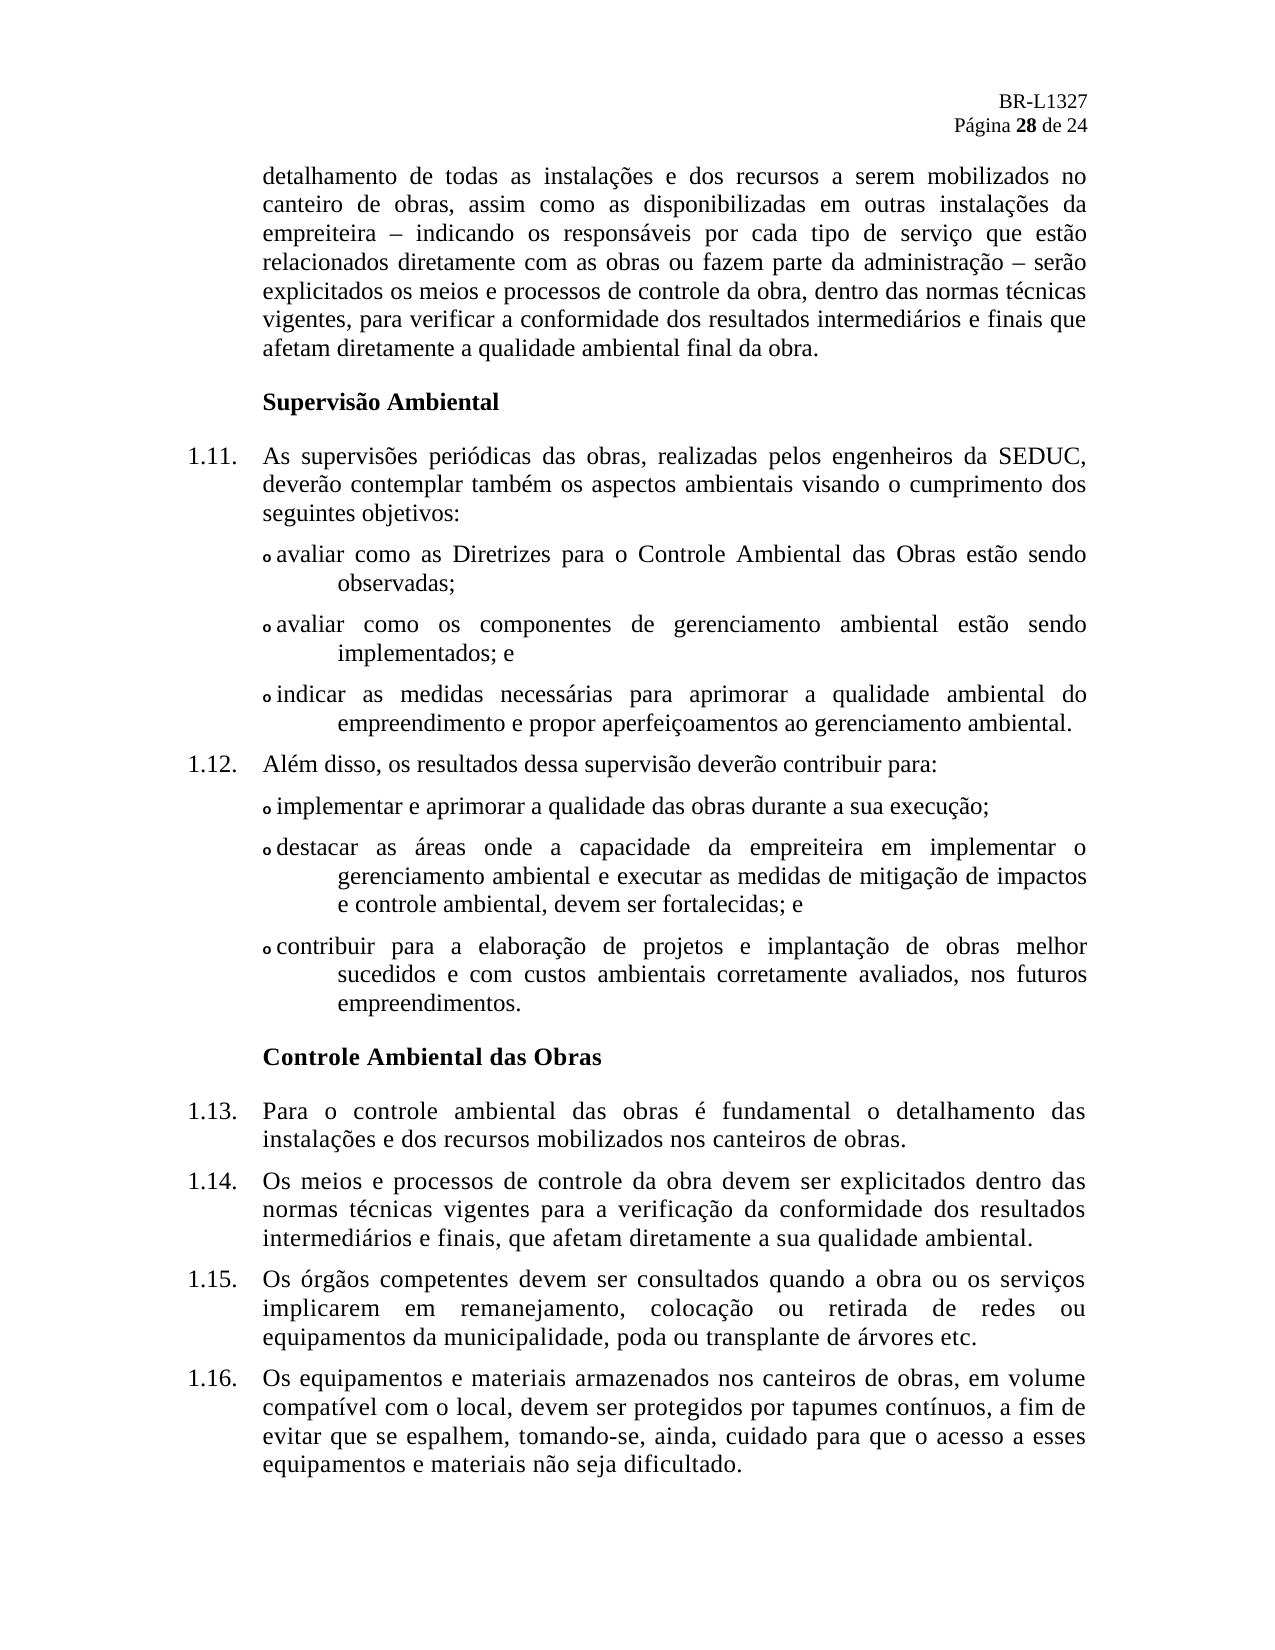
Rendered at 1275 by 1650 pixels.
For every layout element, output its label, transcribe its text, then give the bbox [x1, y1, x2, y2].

list contribuir para a elaboração de projetos e implantação de obras melhor sucedidos e com custos ambientais corretamente avaliados, nos futuros empreendimentos. [262, 931, 1087, 1017]
list avaliar como os componentes de gerenciamento ambiental estão sendo implementados; e [262, 609, 1087, 667]
list indicar as medidas necessárias para aprimorar a qualidade ambiental do empreendimento e propor aperfeiçoamentos ao gerenciamento ambiental. [262, 679, 1087, 737]
list Os equipamentos e materiais armazenados nos canteiros de obras, em volume compatível com o local, devem ser protegidos por tapumes contínuos, a fim de evitar que se espalhem, tomando-se, ainda, cuidado para que o acesso a esses equipamentos e materiais não seja dificultado. [187, 1363, 1087, 1478]
list destacar as áreas onde a capacidade da empreiteira em implementar o gerenciamento ambiental e executar as medidas de mitigação de impactos e controle ambiental, devem ser fortalecidas; e [262, 832, 1087, 918]
list Além disso, os resultados dessa supervisão deverão contribuir para: [187, 749, 1087, 778]
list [187, 161, 1087, 362]
text Supervisão Ambiental [262, 387, 1087, 416]
list As supervisões periódicas das obras, realizadas pelos engenheiros da SEDUC, deverão contemplar também os aspectos ambientais visando o cumprimento dos seguintes objetivos: [187, 441, 1087, 527]
list implementar e aprimorar a qualidade das obras durante a sua execução; [262, 791, 1087, 819]
list Os meios e processos de controle da obra devem ser explicitados dentro das normas técnicas vigentes para a verificação da conformidade dos resultados intermediários e finais, que afetam diretamente a sua qualidade ambiental. [187, 1166, 1087, 1252]
text Controle Ambiental das Obras [262, 1042, 1087, 1071]
list Os órgãos competentes devem ser consultados quando a obra ou os serviços implicarem em remanejamento, colocação ou retirada de redes ou equipamentos da municipalidade, poda ou transplante de árvores etc. [187, 1264, 1087, 1351]
list Para o controle ambiental das obras é fundamental o detalhamento das instalações e dos recursos mobilizados nos canteiros de obras. [187, 1096, 1087, 1153]
list avaliar como as Diretrizes para o Controle Ambiental das Obras estão sendo observadas; [262, 539, 1087, 597]
